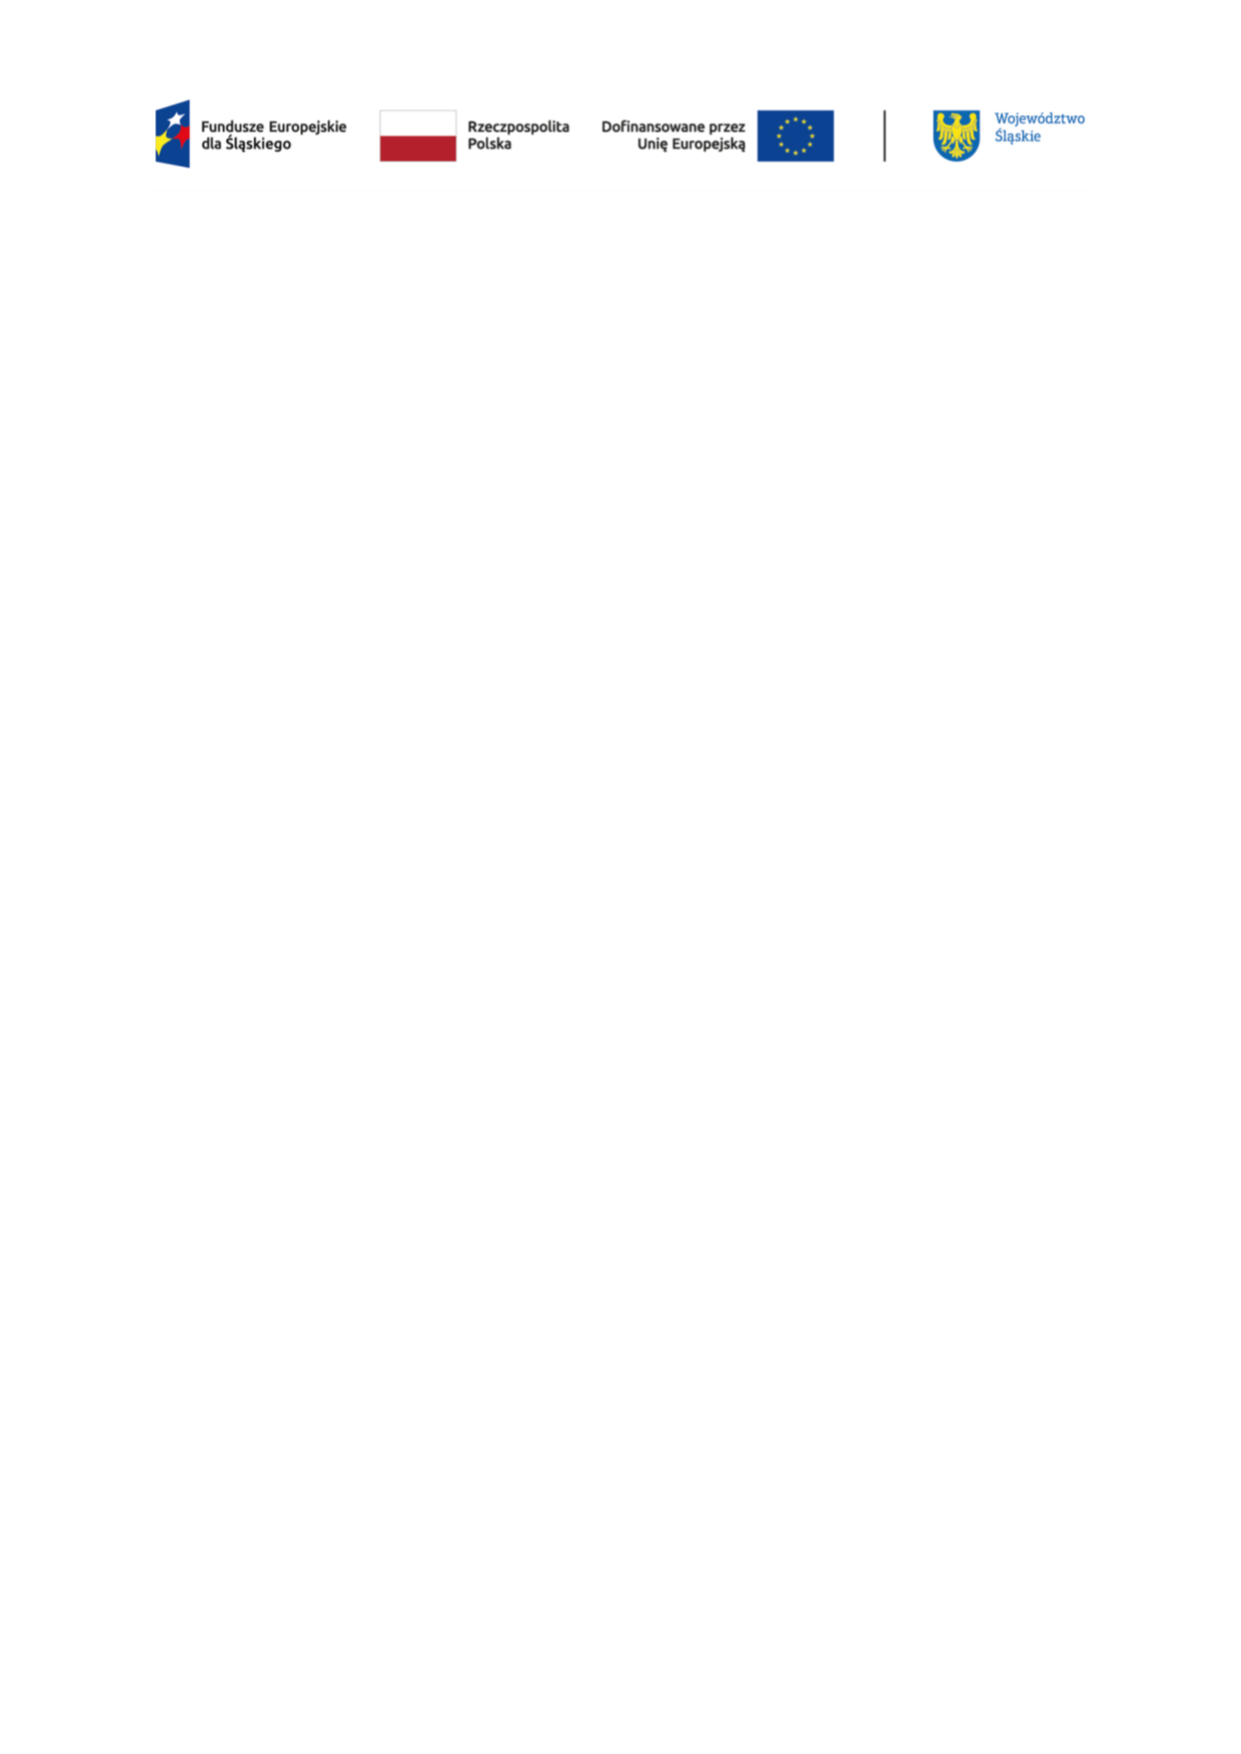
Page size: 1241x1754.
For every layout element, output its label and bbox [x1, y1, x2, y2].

picture [147, 73, 1092, 192]
